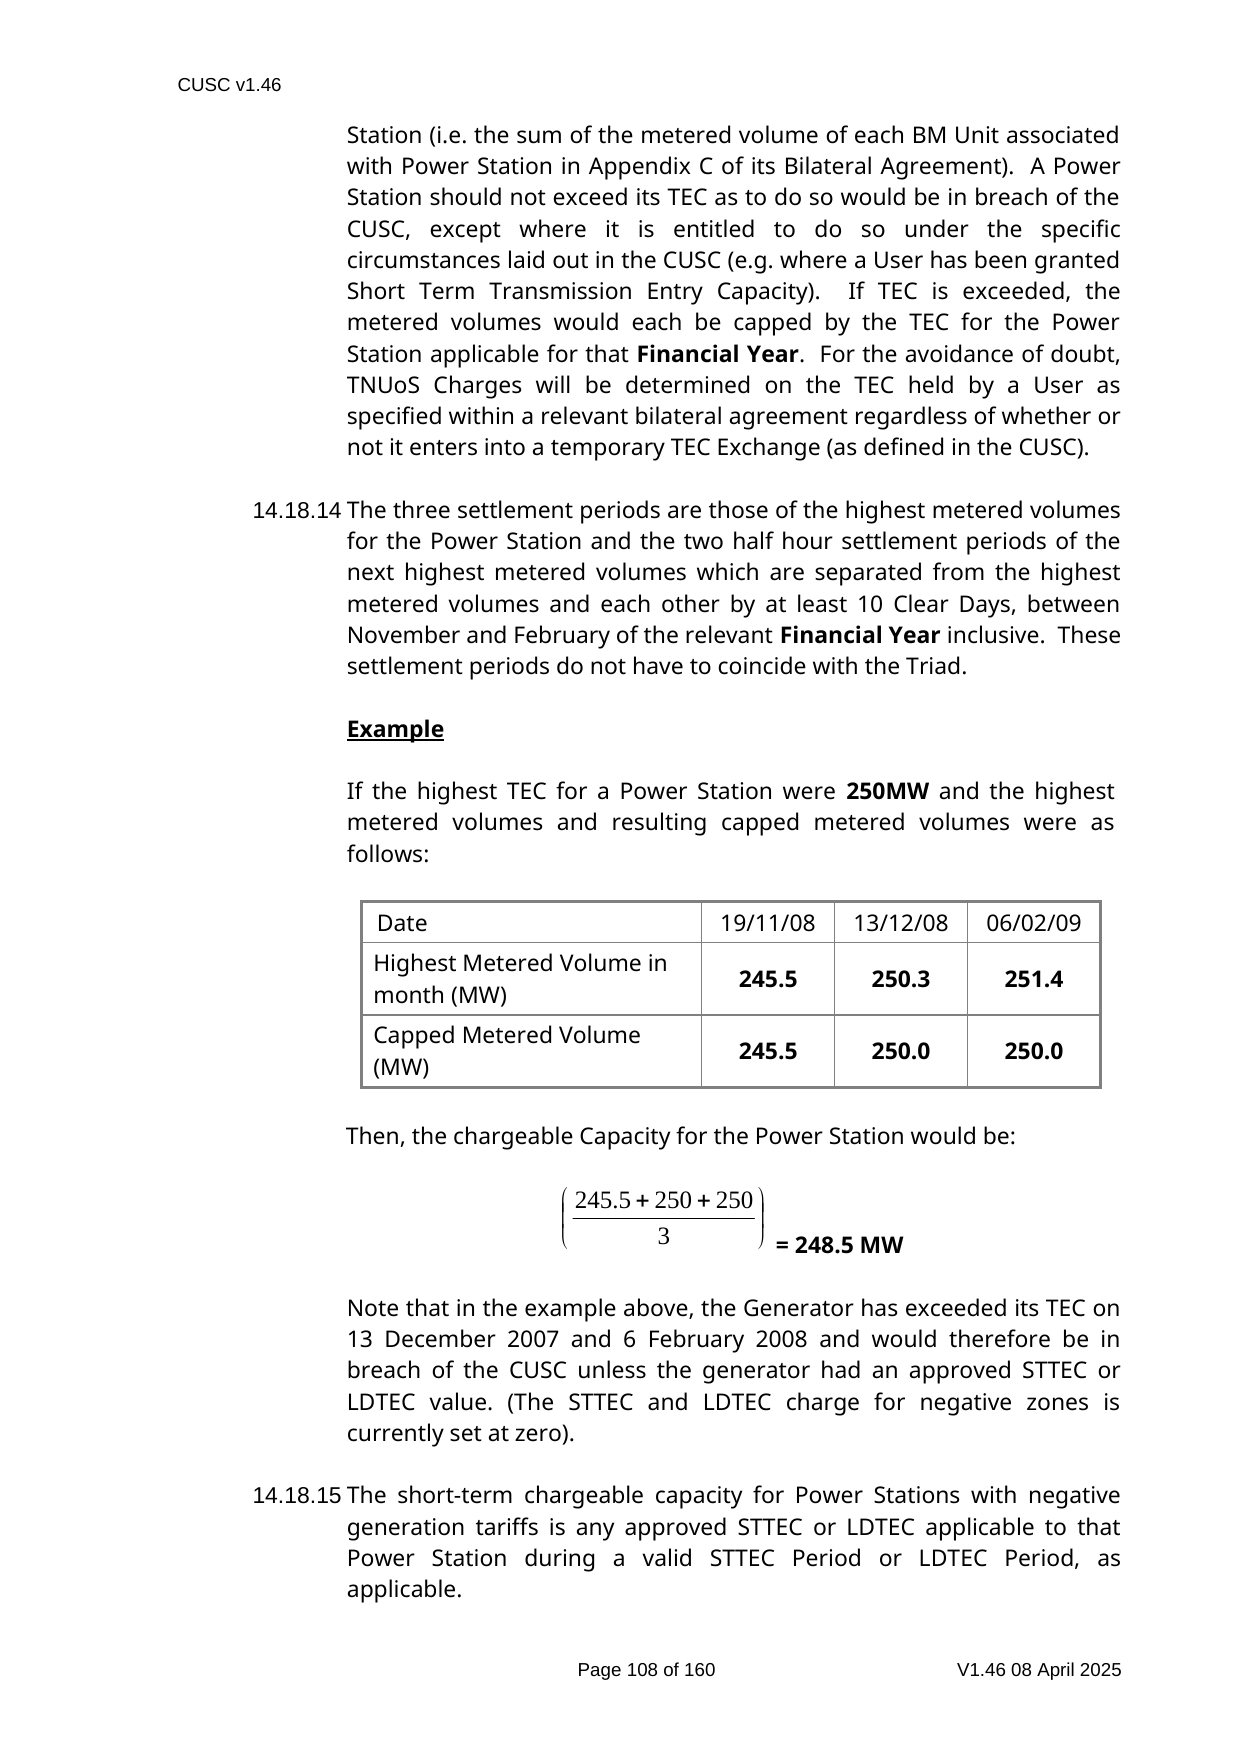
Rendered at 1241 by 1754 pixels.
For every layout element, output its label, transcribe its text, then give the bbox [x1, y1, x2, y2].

table_header 19/11/08 [702, 903, 834, 942]
table_cell 250.3 [835, 943, 967, 1014]
text If the highest TEC for a Power Station were 250MW and the highest metered volumes and resulting capped metered volumes were as follows: [347, 775, 1115, 869]
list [252, 119, 1121, 462]
table_cell 251.4 [968, 943, 1099, 1014]
table_cell Capped Metered Volume (MW) [363, 1016, 701, 1086]
table_cell 250.0 [968, 1016, 1099, 1086]
table_cell Highest Metered Volume in month (MW) [363, 943, 701, 1014]
text = 248.5 MW [390, 1183, 1071, 1260]
text Then, the chargeable Capacity for the Power Station would be: [346, 1120, 1071, 1152]
text Example [347, 712, 1121, 744]
text Note that in the example above, the Generator has exceeded its TEC on 13 December 2007 and 6 February 2008 and would therefore be in breach of the CUSC unless the generator had an approved STTEC or LDTEC value. (The STTEC and LDTEC charge for negative zones is currently set at zero). [272, 1292, 1121, 1448]
list The three settlement periods are those of the highest metered volumes for the Power Station and the two half hour settlement periods of the next highest metered volumes which are separated from the highest metered volumes and each other by at least 10 Clear Days, between November and February of the relevant Financial Year inclusive. These settlement periods do not have to coincide with the Triad. [252, 494, 1121, 681]
table_cell 245.5 [702, 1016, 834, 1086]
table_header 06/02/09 [968, 903, 1099, 942]
table_cell 245.5 [702, 943, 834, 1014]
list The short-term chargeable capacity for Power Stations with negative generation tariffs is any approved STTEC or LDTEC applicable to that Power Station during a valid STTEC Period or LDTEC Period, as applicable. [252, 1479, 1121, 1604]
table_header 13/12/08 [835, 903, 967, 942]
table_header Date [363, 903, 701, 942]
table_cell 250.0 [835, 1016, 967, 1086]
